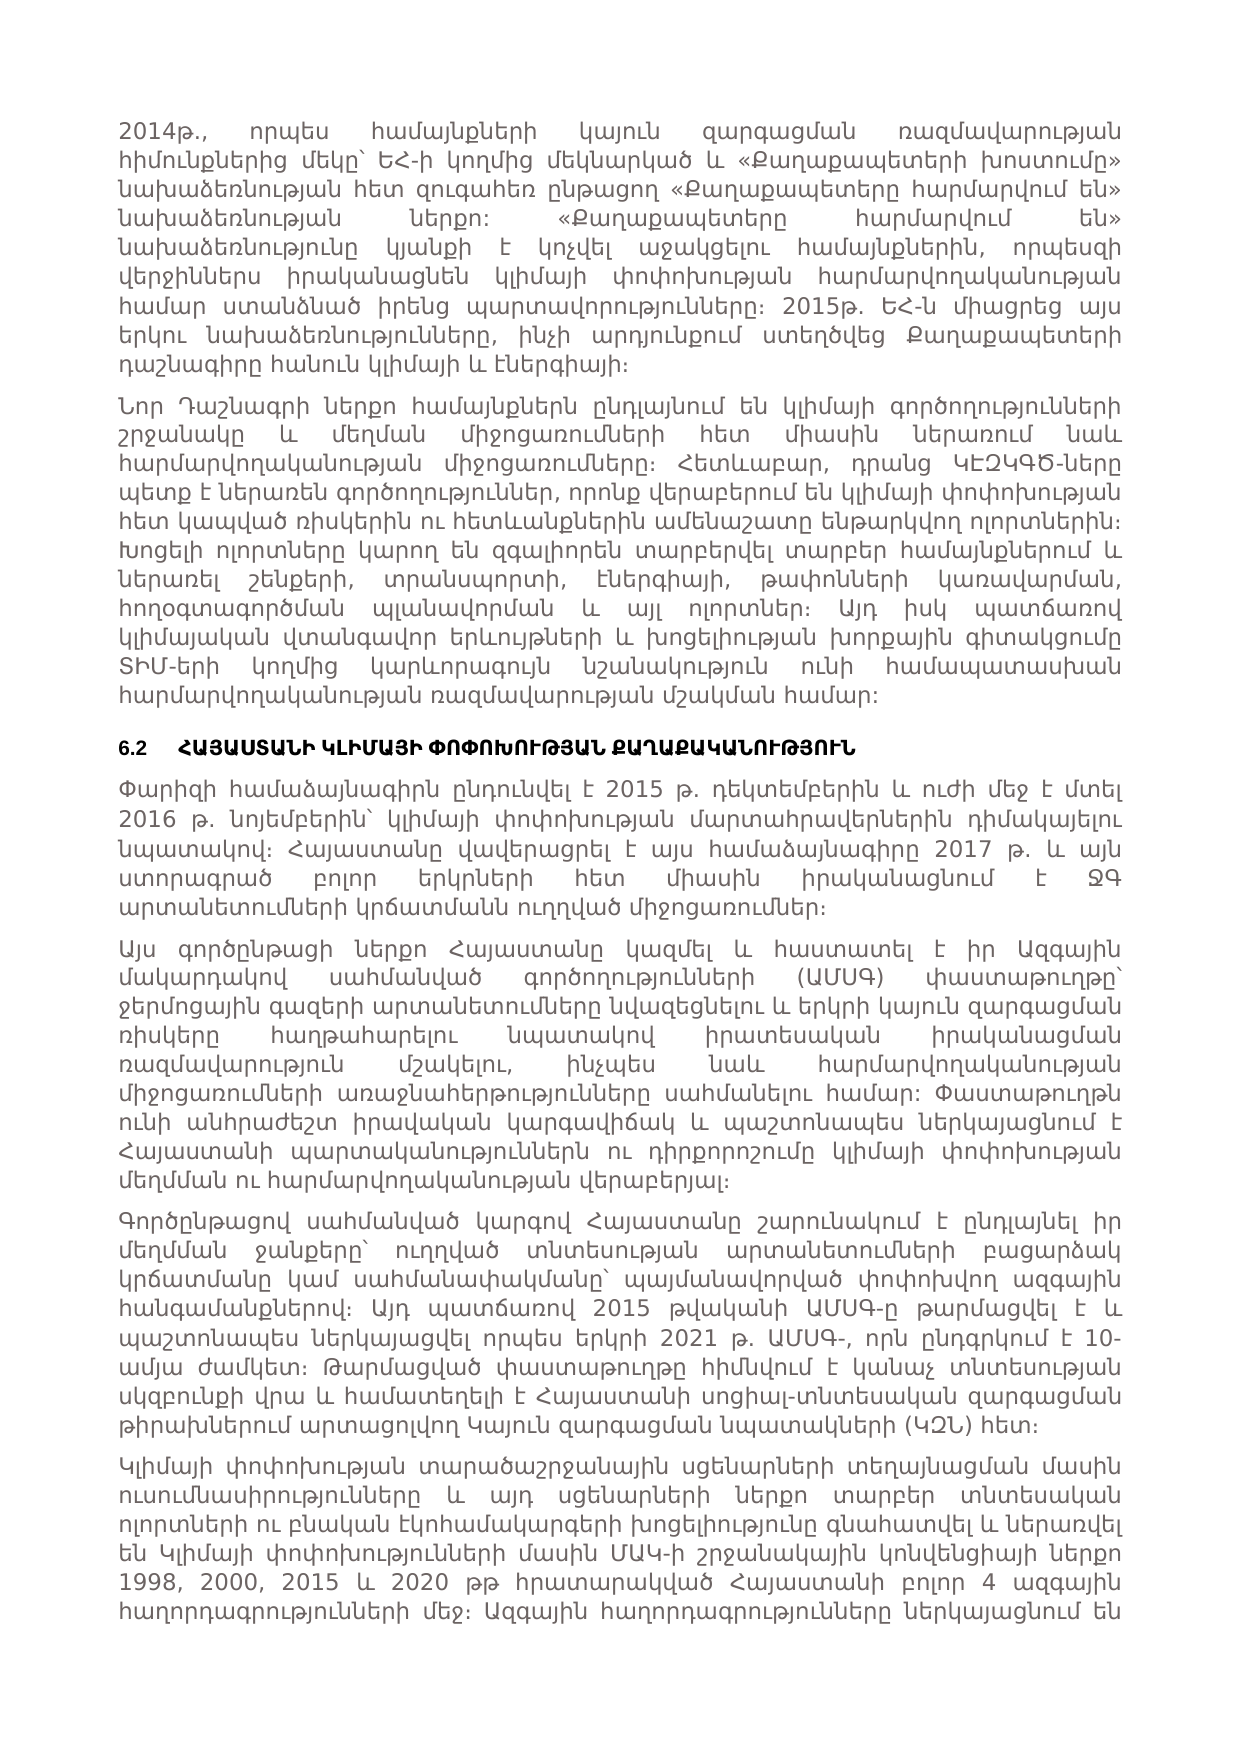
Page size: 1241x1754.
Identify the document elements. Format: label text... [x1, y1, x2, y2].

text Փարիզի համաձայնագիրն ընդունվել է 2015 թ․ դեկտեմբերին և ուժի մեջ է մտել 2016 թ․ նոյեմբերին՝ կլիմայի փոփոխության մարտահրավերներին դիմակայելու նպատակով։ Հայաստանը վավերացրել է այս համաձայնագիրը 2017 թ․ և այն ստորագրած բոլոր երկրների հետ միասին իրականացնում է ՋԳ արտանետումների կրճատմանն ուղղված միջոցառումներ։ [118, 774, 1122, 921]
text Նոր Դաշնագրի ներքո համայնքներն ընդլայնում են կլիմայի գործողությունների շրջանակը և մեղման միջոցառումների հետ միասին ներառում նաև հարմարվողականության միջոցառումները։ Հետևաբար, դրանց ԿԷԶԿԳԾ-ները պետք է ներառեն գործողություններ, որոնք վերաբերում են կլիմայի փոփոխության հետ կապված ռիսկերին ու հետևանքներին ամենաշատը ենթարկվող ոլորտներին։ Խոցելի ոլորտները կարող են զգալիորեն տարբերվել տարբեր համայնքներում և ներառել շենքերի, տրանսպորտի, էներգիայի, թափոնների կառավարման, հողօգտագործման պլանավորման և այլ ոլորտներ։ Այդ իսկ պատճառով կլիմայական վտանգավոր երևույթների և խոցելիության խորքային գիտակցումը ՏԻՄ-երի կողմից կարևորագույն նշանակություն ունի համապատասխան հարմարվողականության ռազմավարության մշակման համար: [118, 393, 1122, 708]
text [118, 1453, 1122, 1624]
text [118, 118, 1122, 378]
subtitle ՀԱՅԱՍՏԱՆԻ ԿԼԻՄԱՅԻ ՓՈՓՈԽՈՒԹՅԱՆ ՔԱՂԱՔԱԿԱՆՈՒԹՅՈՒՆ [118, 736, 1122, 759]
text Գործընթացով սահմանված կարգով Հայաստանը շարունակում է ընդլայնել իր մեղմման ջանքերը՝ ուղղված տնտեսության արտանետումների բացարձակ կրճատմանը կամ սահմանափակմանը՝ պայմանավորված փոփոխվող ազգային հանգամանքներով։ Այդ պատճառով 2015 թվականի ԱՄՍԳ-ը թարմացվել է և պաշտոնապես ներկայացվել որպես երկրի 2021 թ․ ԱՄՍԳ-, որն ընդգրկում է 10-ամյա ժամկետ։ Թարմացված փաստաթուղթը հիմնվում է կանաչ տնտեսության սկզբունքի վրա և համատեղելի է Հայաստանի սոցիալ-տնտեսական զարգացման թիրախներում արտացոլվող Կայուն զարգացման նպատակների (ԿԶՆ) հետ։ [118, 1208, 1122, 1439]
text Այս գործընթացի ներքո Հայաստանը կազմել և հաստատել է իր Ազգային մակարդակով սահմանված գործողությունների (ԱՄՍԳ) փաստաթուղթը՝ ջերմոցային գազերի արտանետումները նվազեցնելու և երկրի կայուն զարգացման ռիսկերը հաղթահարելու նպատակով իրատեսական իրականացման ռազմավարություն մշակելու, ինչպես նաև հարմարվողականության միջոցառումների առաջնահերթությունները սահմանելու համար: Փաստաթուղթն ունի անհրաժեշտ իրավական կարգավիճակ և պաշտոնապես ներկայացնում է Հայաստանի պարտականություններն ու դիրքորոշումը կլիմայի փոփոխության մեղմման ու հարմարվողականության վերաբերյալ։ [118, 936, 1122, 1194]
